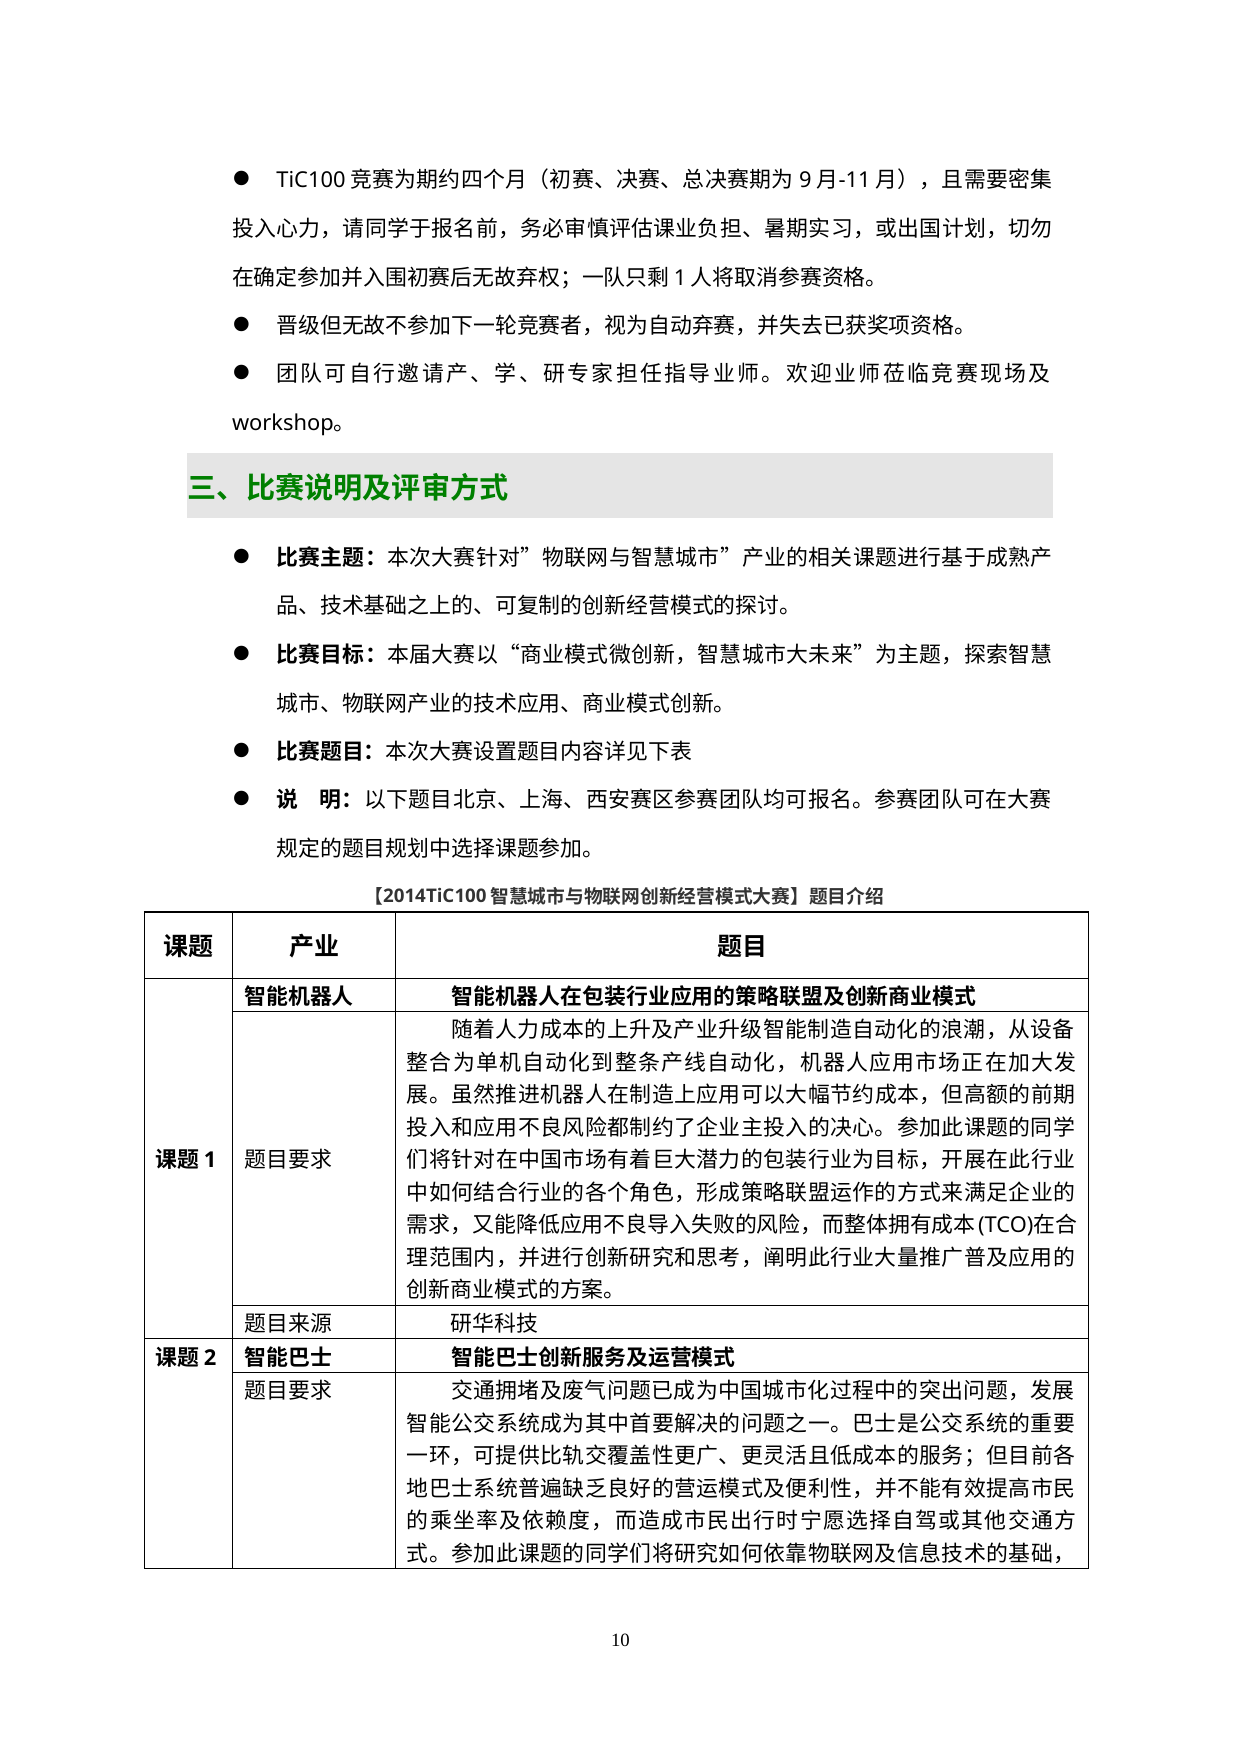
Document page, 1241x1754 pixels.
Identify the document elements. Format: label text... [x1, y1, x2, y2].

text 晋级但无故不参加下一轮竞赛者，视为自动弃赛，并失去已获奖项资格。 [232, 308, 1053, 340]
text TiC100竞赛为期约四个月（初赛、决赛、总决赛期为9月-11月），且需要密集投入心力，请同学于报名前，务必审慎评估课业负担、暑期实习，或出国计划，切勿在确定参加并入围初赛后无故弃权；一队只剩1人将取消参赛资格。 [232, 162, 1053, 292]
text 比赛主题：本次大赛针对”物联网与智慧城市”产业的相关课题进行基于成熟产品、技术基础之上的、可复制的创新经营模式的探讨。 [232, 539, 1053, 621]
subtitle 三、比赛说明及评审方式 [187, 453, 1053, 518]
text 比赛题目：本次大赛设置题目内容详见下表 [232, 733, 1053, 766]
text 比赛目标：本届大赛以“商业模式微创新，智慧城市大未来”为主题，探索智慧城市、物联网产业的技术应用、商业模式创新。 [232, 636, 1053, 718]
text 团队可自行邀请产、学、研专家担任指导业师。欢迎业师莅临竞赛现场及workshop。 [232, 356, 1053, 437]
text 说 明：以下题目北京、上海、西安赛区参赛团队均可报名。参赛团队可在大赛规定的题目规划中选择课题参加。 [232, 782, 1053, 863]
